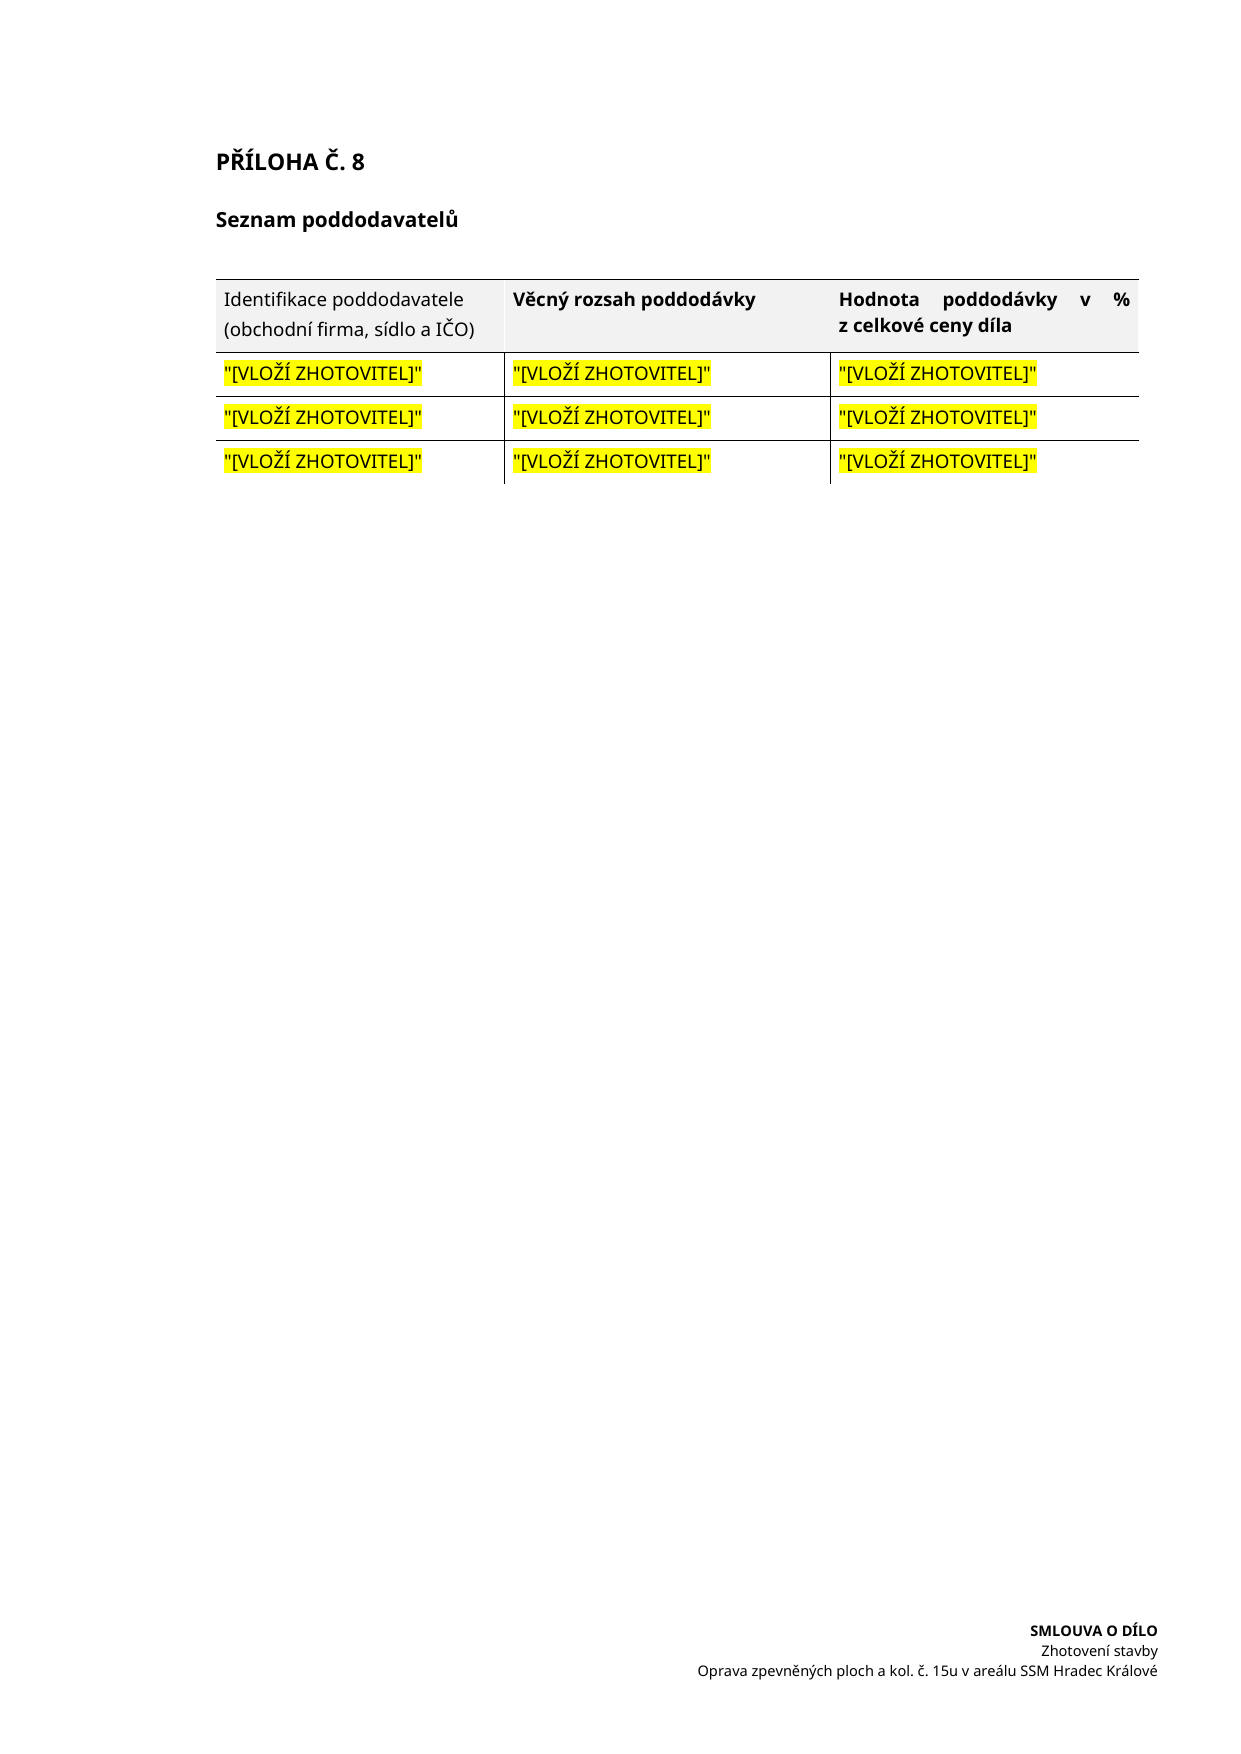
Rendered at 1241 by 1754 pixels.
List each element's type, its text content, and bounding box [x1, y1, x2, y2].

table_cell "[VLOŽÍ ZHOTOVITEL]" [216, 353, 504, 396]
table_cell "[VLOŽÍ ZHOTOVITEL]" [831, 353, 1138, 396]
table_cell "[VLOŽÍ ZHOTOVITEL]" [216, 397, 504, 440]
text Příloha č. 8 [216, 146, 1122, 177]
table_header Věcný rozsah poddodávky [505, 280, 831, 352]
table_cell "[VLOŽÍ ZHOTOVITEL]" [831, 397, 1138, 440]
table_cell "[VLOŽÍ ZHOTOVITEL]" [831, 441, 1138, 483]
table_cell "[VLOŽÍ ZHOTOVITEL]" [505, 441, 830, 483]
text Seznam poddodavatelů [216, 205, 1122, 233]
table_cell "[VLOŽÍ ZHOTOVITEL]" [505, 397, 830, 440]
table_cell "[VLOŽÍ ZHOTOVITEL]" [505, 353, 830, 396]
table_header Identifikace poddodavatele (obchodní firma, sídlo a IČO) [216, 280, 504, 352]
table_cell "[VLOŽÍ ZHOTOVITEL]" [216, 441, 504, 483]
table_header Hodnota poddodávky v % z celkové ceny díla [831, 280, 1138, 352]
